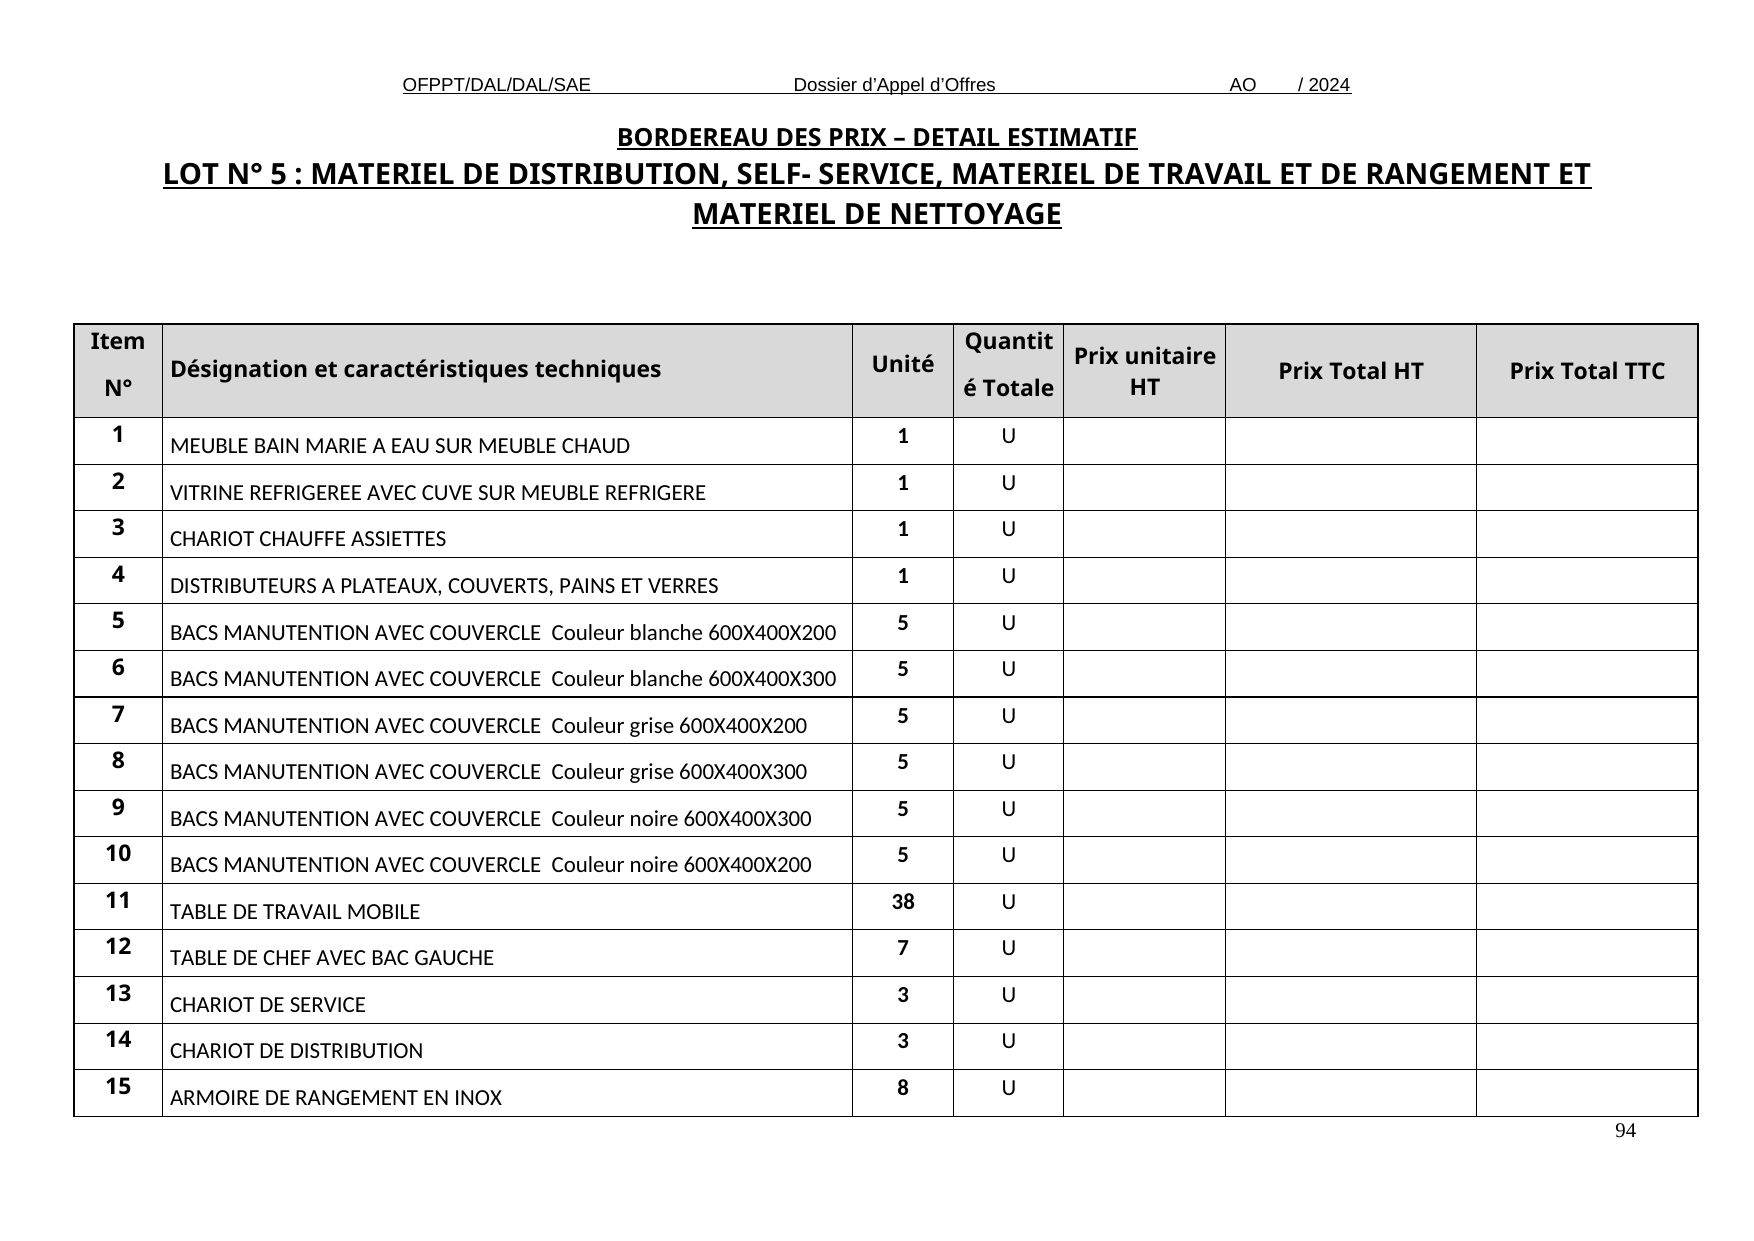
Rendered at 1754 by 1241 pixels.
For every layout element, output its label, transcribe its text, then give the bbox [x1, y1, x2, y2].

table_cell [1477, 744, 1697, 789]
table_cell U [954, 837, 1063, 883]
table_cell TABLE DE TRAVAIL MOBILE [163, 884, 852, 929]
table_cell 12 [75, 930, 162, 976]
table_cell [1477, 604, 1697, 650]
table_cell [1477, 1070, 1697, 1116]
table_cell BACS MANUTENTION AVEC COUVERCLE Couleur grise 600X400X200 [163, 698, 852, 743]
table_cell 6 [75, 651, 162, 696]
table_cell 14 [75, 1024, 162, 1069]
table_cell [1226, 698, 1476, 743]
table_header Item N° [75, 325, 162, 417]
table_cell 5 [853, 698, 953, 743]
table_cell U [954, 604, 1063, 650]
table_cell [1477, 977, 1697, 1022]
table_cell 1 [853, 558, 953, 603]
table_cell 7 [75, 698, 162, 743]
table_header Unité [853, 325, 953, 417]
table_cell 15 [75, 1070, 162, 1116]
table_cell 1 [75, 418, 162, 464]
table_cell U [954, 884, 1063, 929]
table_cell [1226, 1070, 1476, 1116]
table_cell 13 [75, 977, 162, 1022]
table_cell 5 [853, 837, 953, 883]
table_cell 9 [75, 791, 162, 836]
table_cell 11 [75, 884, 162, 929]
table_cell [1226, 465, 1476, 510]
table_header Quantité Totale [954, 325, 1063, 417]
table_cell [1226, 744, 1476, 789]
table_cell [1477, 791, 1697, 836]
table_cell [1064, 418, 1225, 464]
table_cell [1477, 884, 1697, 929]
table_cell [1477, 698, 1697, 743]
table_cell 38 [853, 884, 953, 929]
table_cell U [954, 1070, 1063, 1116]
table_cell [1064, 651, 1225, 696]
table_cell BACS MANUTENTION AVEC COUVERCLE Couleur grise 600X400X300 [163, 744, 852, 789]
table_cell [1064, 791, 1225, 836]
table_cell [1226, 791, 1476, 836]
table_cell BACS MANUTENTION AVEC COUVERCLE Couleur noire 600X400X300 [163, 791, 852, 836]
table_cell BACS MANUTENTION AVEC COUVERCLE Couleur noire 600X400X200 [163, 837, 852, 883]
table_cell 10 [75, 837, 162, 883]
table_cell U [954, 418, 1063, 464]
table_cell [1477, 465, 1697, 510]
table_cell 5 [853, 791, 953, 836]
table_cell U [954, 558, 1063, 603]
table_cell [1226, 511, 1476, 557]
table_cell 7 [853, 930, 953, 976]
table_cell [1226, 930, 1476, 976]
table_cell 5 [75, 604, 162, 650]
table_cell U [954, 791, 1063, 836]
table_cell [1064, 604, 1225, 650]
table_cell [1226, 558, 1476, 603]
table_cell U [954, 977, 1063, 1022]
table_cell 1 [853, 511, 953, 557]
table_cell [1477, 1024, 1697, 1069]
table_cell 3 [75, 511, 162, 557]
table_cell VITRINE REFRIGEREE AVEC CUVE SUR MEUBLE REFRIGERE [163, 465, 852, 510]
table_cell [1064, 977, 1225, 1022]
table_cell BACS MANUTENTION AVEC COUVERCLE Couleur blanche 600X400X300 [163, 651, 852, 696]
table_cell [1226, 651, 1476, 696]
table_cell ARMOIRE DE RANGEMENT EN INOX [163, 1070, 852, 1116]
table_cell CHARIOT DE SERVICE [163, 977, 852, 1022]
table_cell 8 [75, 744, 162, 789]
table_cell [1477, 511, 1697, 557]
table_cell 3 [853, 977, 953, 1022]
table_cell U [954, 511, 1063, 557]
table_cell U [954, 1024, 1063, 1069]
table_cell U [954, 698, 1063, 743]
table_cell 2 [75, 465, 162, 510]
table_cell [1064, 511, 1225, 557]
table_cell 3 [853, 1024, 953, 1069]
table_cell [1064, 837, 1225, 883]
table_cell [1477, 558, 1697, 603]
table_cell [1226, 837, 1476, 883]
text BORDEREAU DES PRIX – DETAIL ESTIMATIF [118, 119, 1636, 153]
table_cell 5 [853, 604, 953, 650]
table_cell [1477, 418, 1697, 464]
table_cell [1226, 884, 1476, 929]
table_cell [1477, 930, 1697, 976]
table_header Prix Total HT [1226, 325, 1476, 417]
table_cell U [954, 744, 1063, 789]
table_cell [1226, 418, 1476, 464]
table_cell 8 [853, 1070, 953, 1116]
table_cell MEUBLE BAIN MARIE A EAU SUR MEUBLE CHAUD [163, 418, 852, 464]
table_cell [1064, 558, 1225, 603]
table_cell 1 [853, 465, 953, 510]
table_cell [1064, 884, 1225, 929]
table_cell [1064, 698, 1225, 743]
table_cell U [954, 651, 1063, 696]
table_header Prix unitaire HT [1064, 325, 1225, 417]
table_header Prix Total TTC [1477, 325, 1697, 417]
table_cell CHARIOT CHAUFFE ASSIETTES [163, 511, 852, 557]
table_cell [1064, 744, 1225, 789]
table_header Désignation et caractéristiques techniques [163, 325, 852, 417]
table_cell U [954, 930, 1063, 976]
table_cell [1226, 604, 1476, 650]
text LOT N° 5 : MATERIEL DE DISTRIBUTION, SELF- SERVICE, MATERIEL DE TRAVAIL ET DE RANGEMENT ET MATERIEL DE NETTOYAGE [118, 153, 1636, 233]
table_cell U [954, 465, 1063, 510]
table_cell [1226, 1024, 1476, 1069]
table_cell [1064, 465, 1225, 510]
table_cell CHARIOT DE DISTRIBUTION [163, 1024, 852, 1069]
table_cell [1064, 1024, 1225, 1069]
table_cell [1226, 977, 1476, 1022]
table_cell 4 [75, 558, 162, 603]
table_cell [1477, 837, 1697, 883]
table_cell 5 [853, 744, 953, 789]
table_cell [1064, 930, 1225, 976]
table_cell TABLE DE CHEF AVEC BAC GAUCHE [163, 930, 852, 976]
table_cell DISTRIBUTEURS A PLATEAUX, COUVERTS, PAINS ET VERRES [163, 558, 852, 603]
table_cell [1477, 651, 1697, 696]
table_cell 1 [853, 418, 953, 464]
table_cell [1064, 1070, 1225, 1116]
table_cell BACS MANUTENTION AVEC COUVERCLE Couleur blanche 600X400X200 [163, 604, 852, 650]
table_cell 5 [853, 651, 953, 696]
